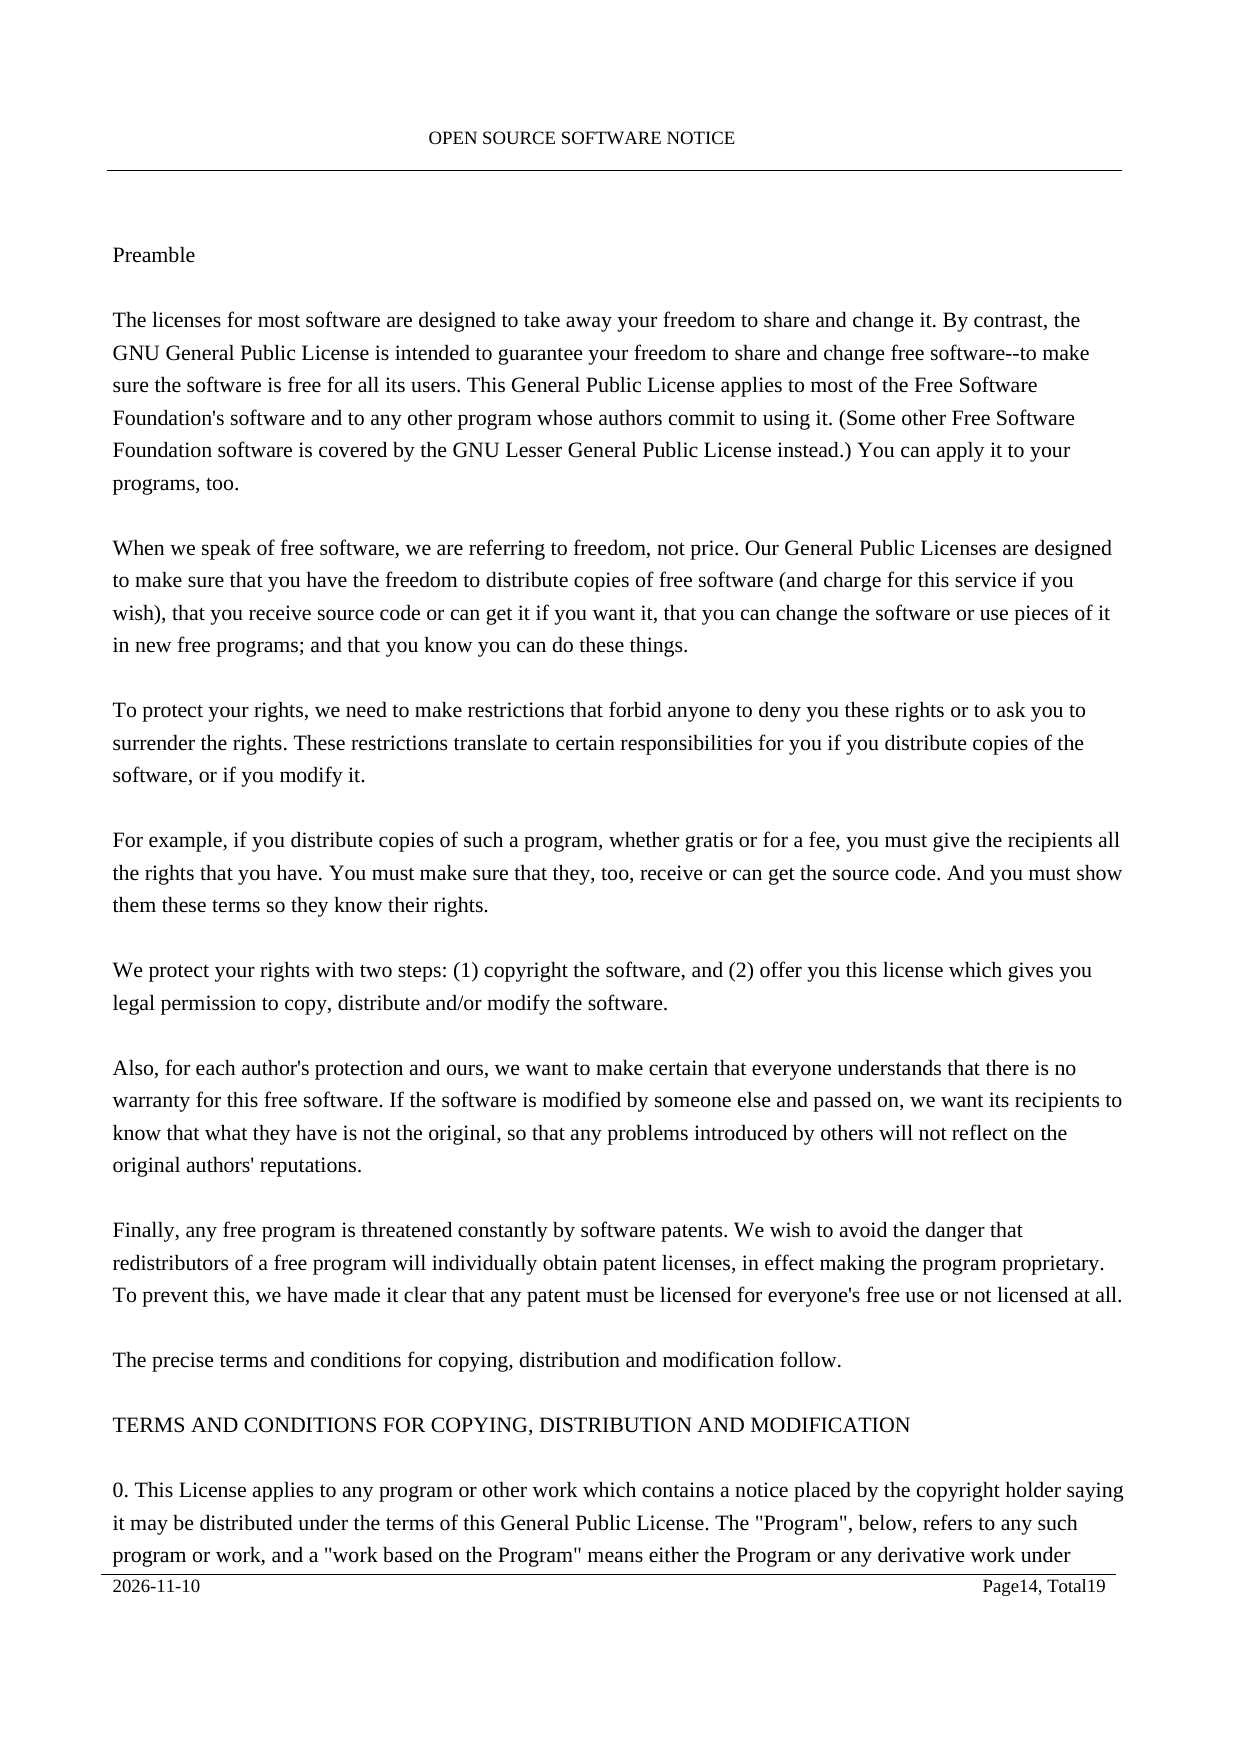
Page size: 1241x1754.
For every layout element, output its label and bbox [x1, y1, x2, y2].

text [112, 206, 1128, 1571]
